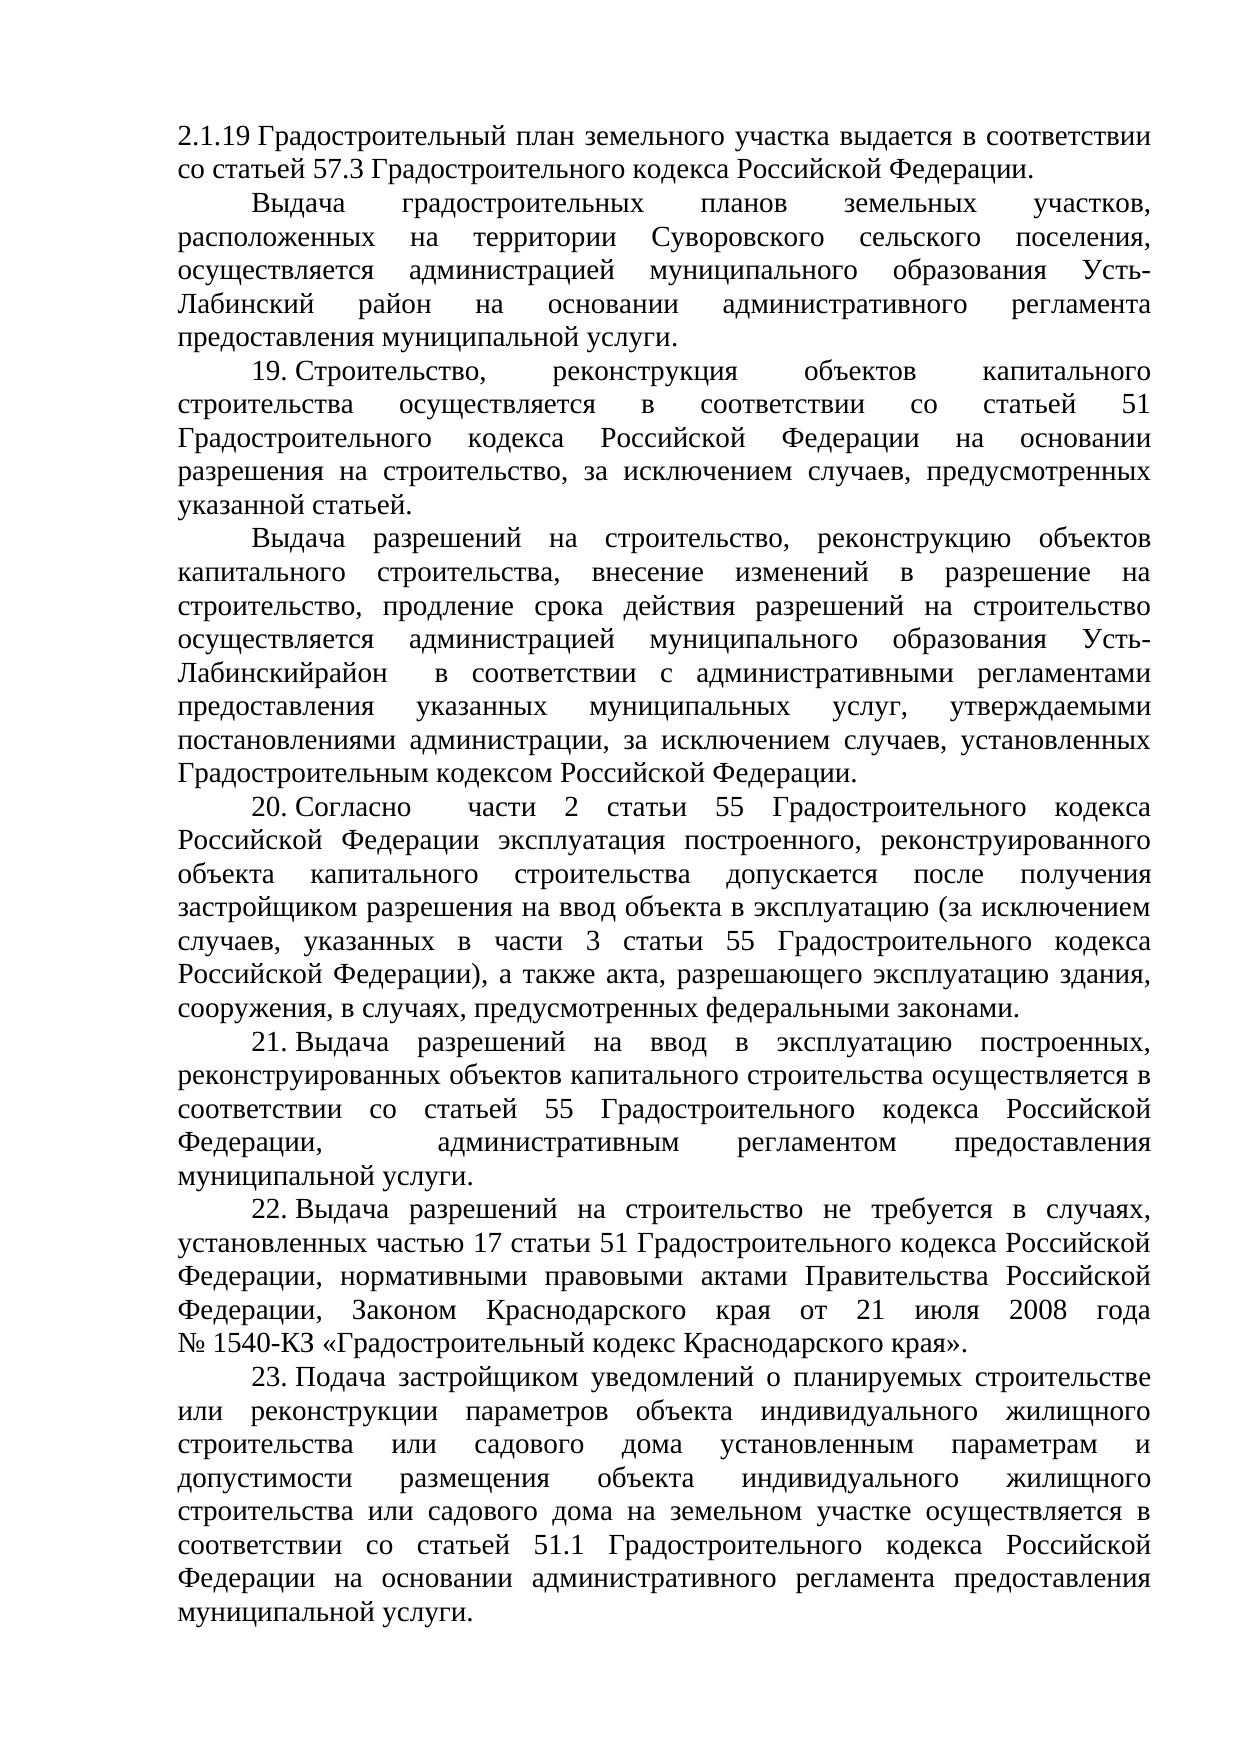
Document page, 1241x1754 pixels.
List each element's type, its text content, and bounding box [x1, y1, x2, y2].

text 2.1.19 Градостроительный план земельного участка выдается в соответствии со статьей 57.3 Градостроительного кодекса Российской Федерации. [177, 118, 1152, 185]
text 23. Подача застройщиком уведомлений о планируемых строительстве или реконструкции параметров объекта индивидуального жилищного строительства или садового дома установленным параметрам и допустимости размещения объекта индивидуального жилищного строительства или садового дома на земельном участке осуществляется в соответствии со статьей 51.1 Градостроительного кодекса Российской Федерации на основании административного регламента предоставления муниципальной услуги. [177, 1359, 1152, 1627]
text 21. Выдача разрешений на ввод в эксплуатацию построенных, реконструированных объектов капитального строительства осуществляется в соответствии со статьей 55 Градостроительного кодекса Российской Федерации, административным регламентом предоставления муниципальной услуги. [177, 1024, 1152, 1191]
text 22. Выдача разрешений на строительство не требуется в случаях, установленных частью 17 статьи 51 Градостроительного кодекса Российской Федерации, нормативными правовыми актами Правительства Российской Федерации, Законом Краснодарского края от 21 июля 2008 года № 1540-КЗ «Градостроительный кодекс Краснодарского края». [177, 1191, 1152, 1359]
text Выдача градостроительных планов земельных участков, расположенных на территории Суворовского сельского поселения, осуществляется администрацией муниципального образования Усть-Лабинский район на основании административного регламента предоставления муниципальной услуги. [177, 185, 1152, 353]
text Выдача разрешений на строительство, реконструкцию объектов капитального строительства, внесение изменений в разрешение на строительство, продление срока действия разрешений на строительство осуществляется администрацией муниципального образования Усть-Лабинскийрайон в соответствии с административными регламентами предоставления указанных муниципальных услуг, утверждаемыми постановлениями администрации, за исключением случаев, установленных Градостроительным кодексом Российской Федерации. [177, 521, 1152, 789]
text 19. Строительство, реконструкция объектов капитального строительства осуществляется в соответствии со статьей 51 Градостроительного кодекса Российской Федерации на основании разрешения на строительство, за исключением случаев, предусмотренных указанной статьей. [177, 353, 1152, 521]
text 20. Согласно части 2 статьи 55 Градостроительного кодекса Российской Федерации эксплуатация построенного, реконструированного объекта капитального строительства допускается после получения застройщиком разрешения на ввод объекта в эксплуатацию (за исключением случаев, указанных в части 3 статьи 55 Градостроительного кодекса Российской Федерации), а также акта, разрешающего эксплуатацию здания, сооружения, в случаях, предусмотренных федеральными законами. [177, 789, 1152, 1024]
